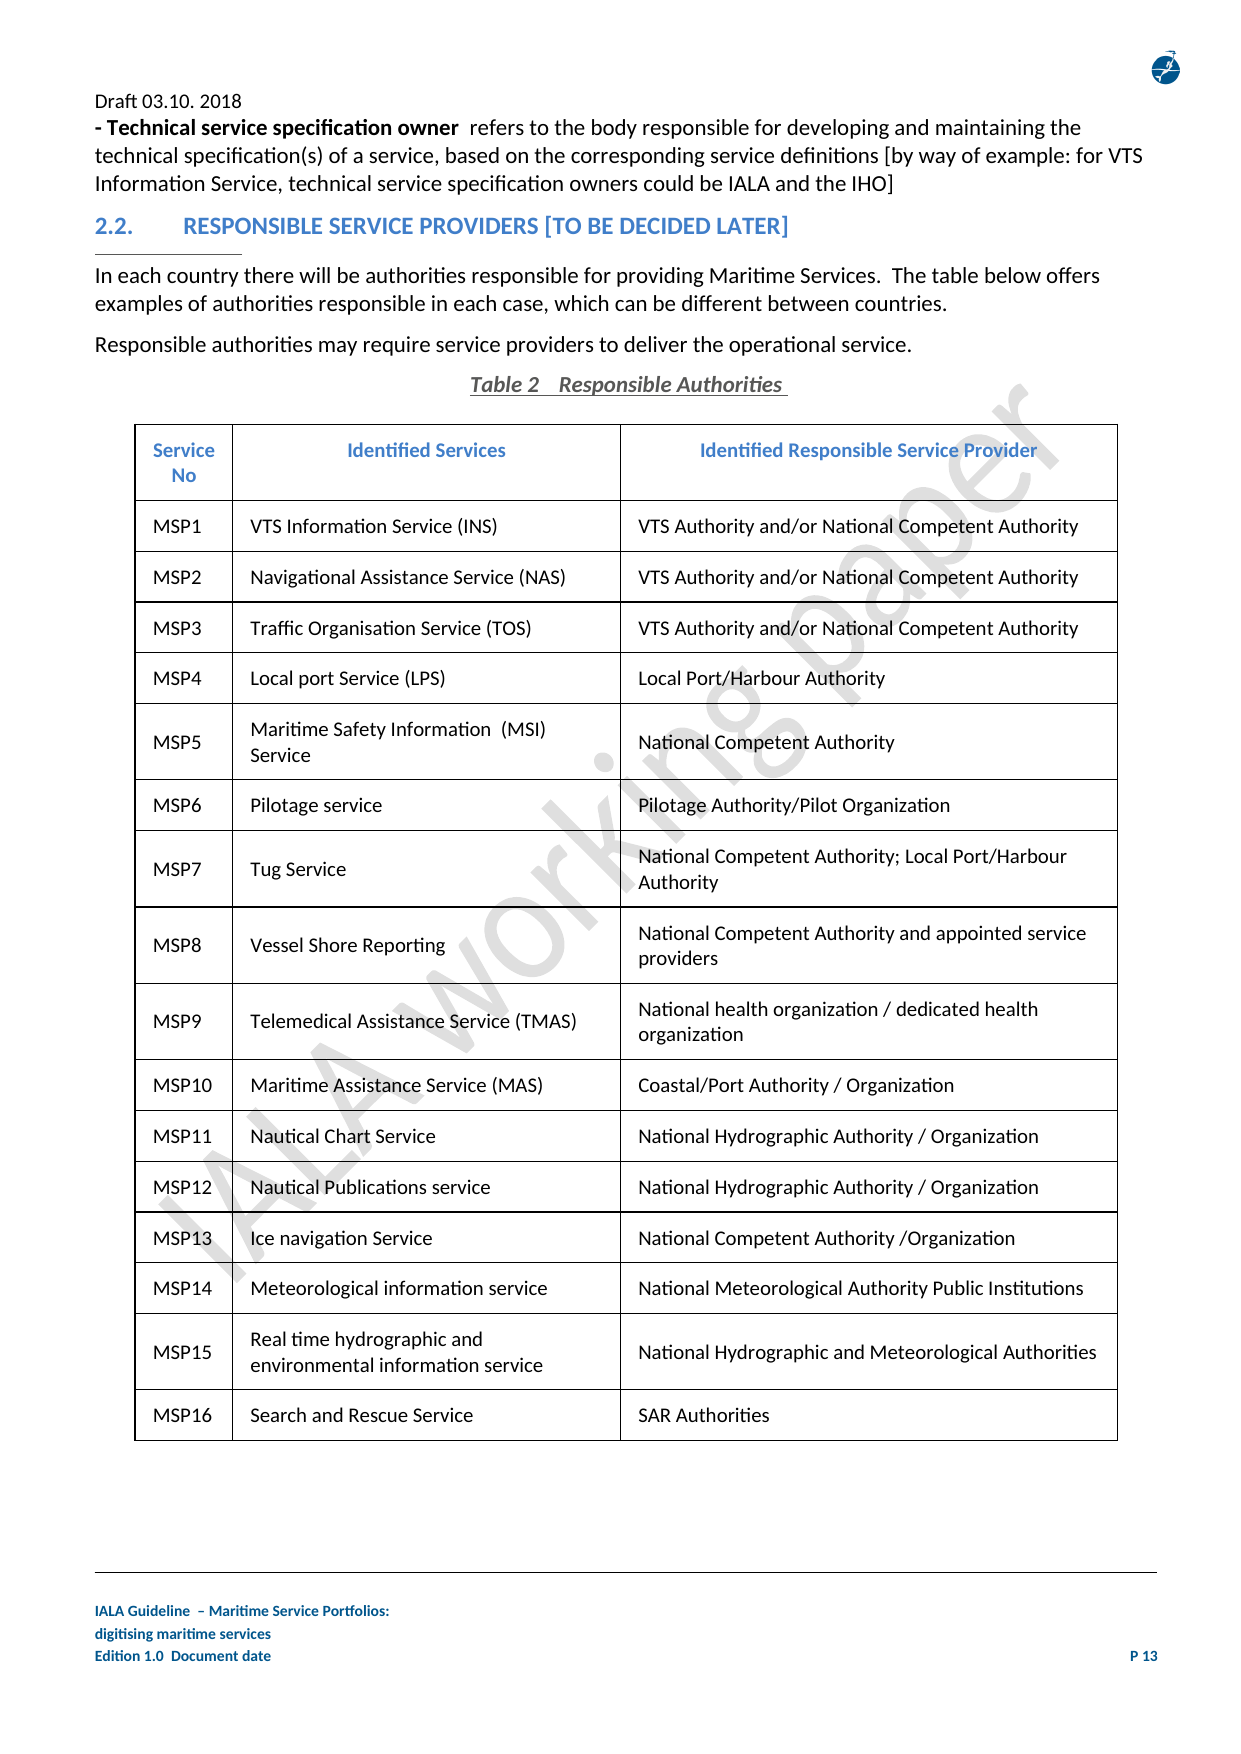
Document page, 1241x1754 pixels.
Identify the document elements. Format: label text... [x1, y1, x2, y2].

table_cell MSP4 [136, 653, 232, 703]
table_cell Local Port/Harbour Authority [621, 653, 1117, 703]
text - Technical service specification owner refers to the body responsible for developing and maintaining the technical specification(s) of a service, based on the corresponding service definitions [by way of example: for VTS Information Service, technical service specification owners could be IALA and the IHO] [94, 113, 1157, 198]
table_cell Navigational Assistance Service (NAS) [233, 552, 620, 601]
table_cell Ice navigation Service [233, 1213, 620, 1262]
table_cell National Competent Authority [621, 704, 1117, 779]
table_cell MSP12 [136, 1162, 232, 1211]
table_cell Maritime Safety Information (MSI) Service [233, 704, 620, 779]
table_cell MSP3 [136, 603, 232, 652]
table_cell MSP1 [136, 501, 232, 551]
table_cell National health organization / dedicated health organization [621, 984, 1117, 1059]
table_cell MSP5 [136, 704, 232, 779]
text In each country there will be authorities responsible for providing Maritime Services. The table below offers examples of authorities responsible in each case, which can be different between countries. [94, 261, 1157, 317]
table_cell National Meteorological Authority Public Institutions [621, 1263, 1117, 1313]
table_header Identified Responsible Service Provider [621, 425, 1117, 500]
table_cell National Competent Authority and appointed service providers [621, 908, 1117, 983]
table_cell MSP13 [136, 1213, 232, 1262]
table_header Service No [136, 425, 232, 500]
table_cell National Competent Authority /Organization [621, 1213, 1117, 1262]
table_cell VTS Authority and/or National Competent Authority [621, 552, 1117, 601]
table_cell Telemedical Assistance Service (TMAS) [233, 984, 620, 1059]
table_header Identified Services [233, 425, 620, 500]
table_cell Coastal/Port Authority / Organization [621, 1060, 1117, 1110]
subtitle Responsible service providers [to be decided later] [94, 210, 1157, 241]
text Responsible Authorities [94, 371, 1157, 398]
table_cell MSP11 [136, 1111, 232, 1161]
table_cell VTS Authority and/or National Competent Authority [621, 603, 1117, 652]
picture [1120, 0, 1239, 119]
table_cell Pilotage Authority/Pilot Organization [621, 780, 1117, 830]
table_cell MSP6 [136, 780, 232, 830]
table_cell MSP16 [136, 1390, 232, 1440]
table_cell MSP7 [136, 831, 232, 906]
text Responsible authorities may require service providers to deliver the operational service. [94, 330, 1157, 358]
table_cell MSP9 [136, 984, 232, 1059]
table_cell MSP14 [136, 1263, 232, 1313]
table_cell Vessel Shore Reporting [233, 908, 620, 983]
table_cell Nautical Chart Service [233, 1111, 620, 1161]
table_cell Pilotage service [233, 780, 620, 830]
table_cell VTS Authority and/or National Competent Authority [621, 501, 1117, 551]
table_cell MSP10 [136, 1060, 232, 1110]
table_cell National Hydrographic Authority / Organization [621, 1111, 1117, 1161]
table_cell Real time hydrographic and environmental information service [233, 1314, 620, 1389]
table_cell Nautical Publications service [233, 1162, 620, 1211]
table_cell Search and Rescue Service [233, 1390, 620, 1440]
table_cell Local port Service (LPS) [233, 653, 620, 703]
table_cell VTS Information Service (INS) [233, 501, 620, 551]
table_cell SAR Authorities [621, 1390, 1117, 1440]
table_cell MSP8 [136, 908, 232, 983]
table_cell Traffic Organisation Service (TOS) [233, 603, 620, 652]
table_cell Meteorological information service [233, 1263, 620, 1313]
table_cell Maritime Assistance Service (MAS) [233, 1060, 620, 1110]
table_cell MSP2 [136, 552, 232, 601]
table_cell Tug Service [233, 831, 620, 906]
table_cell National Competent Authority; Local Port/Harbour Authority [621, 831, 1117, 906]
table_cell National Hydrographic Authority / Organization [621, 1162, 1117, 1211]
table_cell MSP15 [136, 1314, 232, 1389]
table_cell National Hydrographic and Meteorological Authorities [621, 1314, 1117, 1389]
